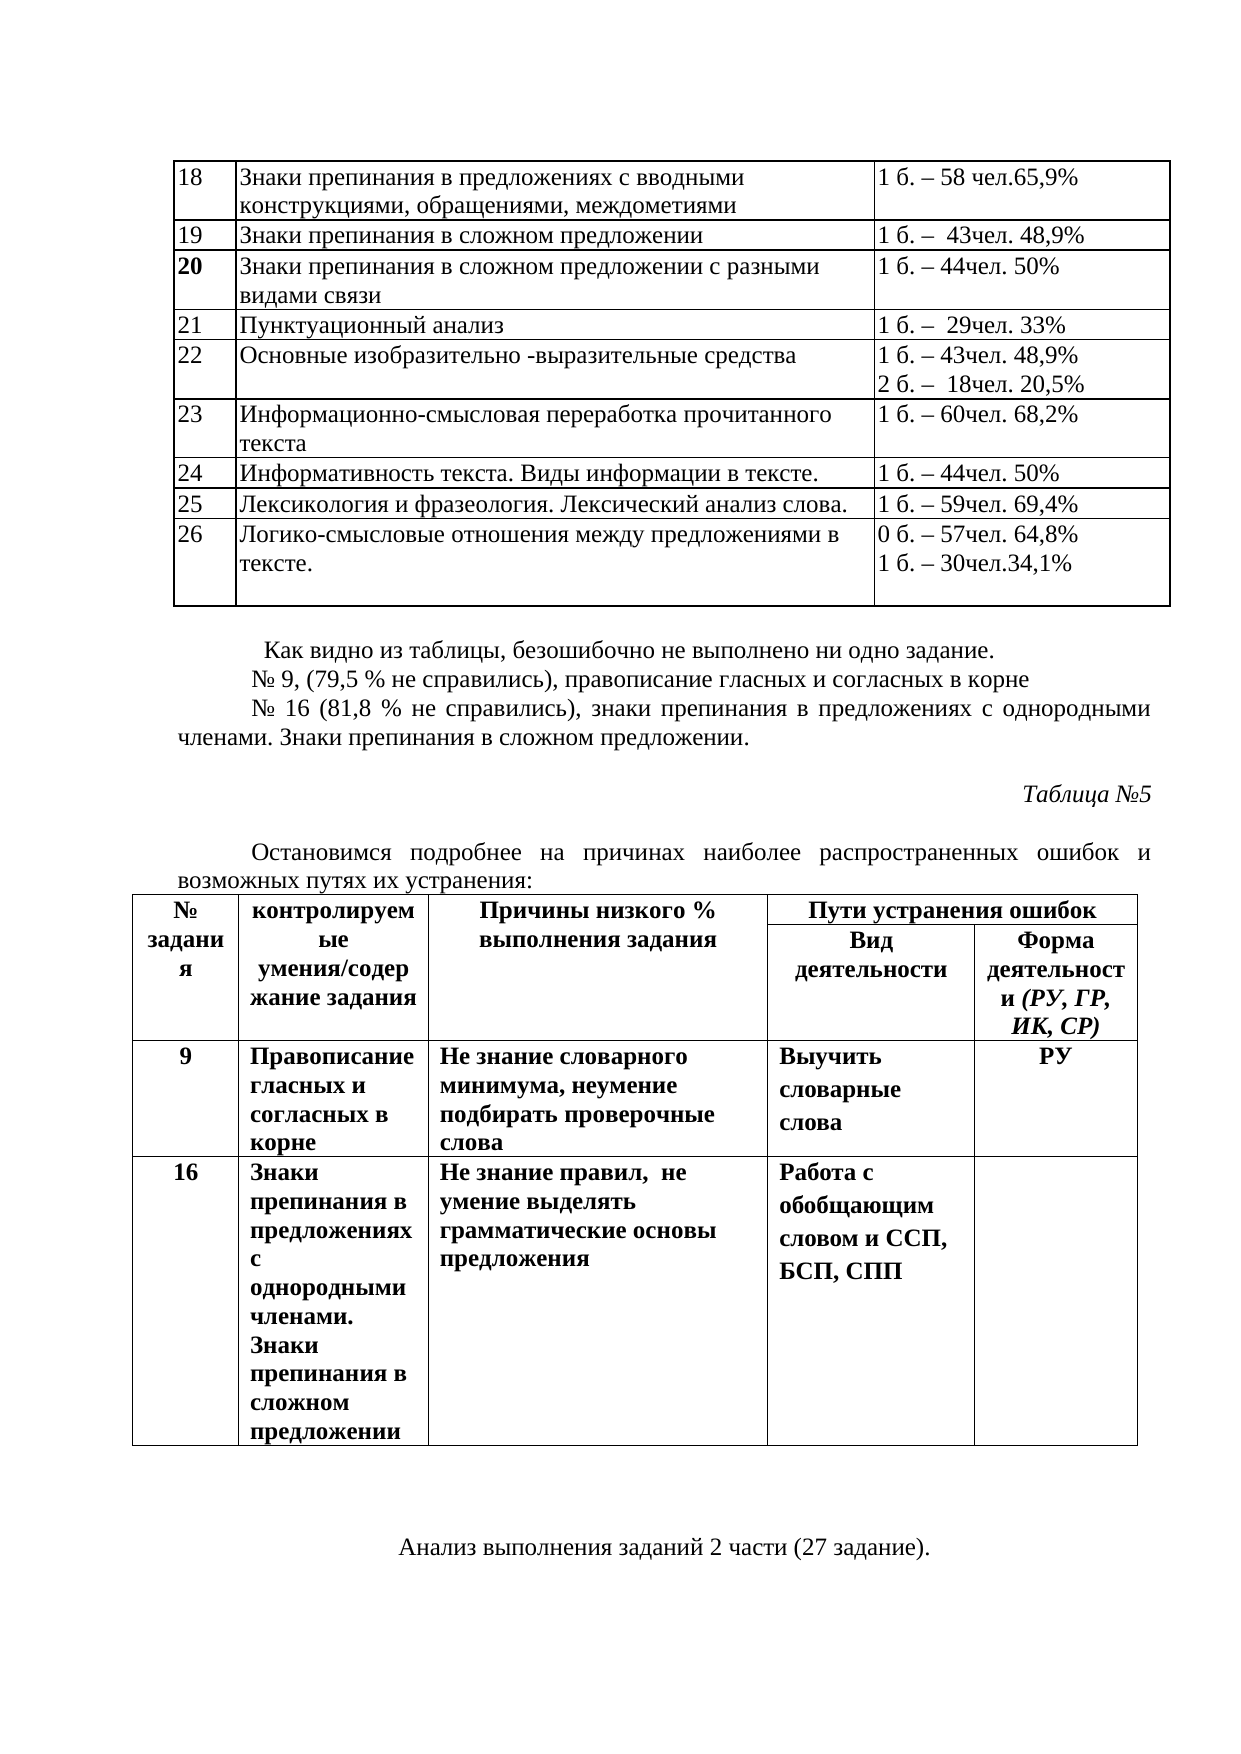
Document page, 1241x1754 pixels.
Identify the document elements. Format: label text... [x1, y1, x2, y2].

table_cell РУ [975, 1041, 1137, 1156]
table_cell Форма деятельности (РУ, ГР, ИК, СР) [975, 925, 1137, 1040]
table_cell 1 б. – 44чел. 50% [875, 251, 1169, 308]
table_header контролируемые умения/содержание задания [239, 895, 428, 1040]
text Как видно из таблицы, безошибочно не выполнено ни одно задание. [177, 636, 1152, 664]
table_cell 0 б. – 57чел. 64,8% 1 б. – 30чел.34,1% [875, 519, 1169, 605]
table_cell Не знание словарного минимума, неумение подбирать проверочные слова [429, 1041, 767, 1156]
table_cell Знаки препинания в сложном предложении [237, 221, 874, 249]
table_cell Основные изобразительно -выразительные средства [237, 340, 874, 398]
table_cell 1 б. – 29чел. 33% [875, 310, 1169, 339]
table_cell Информационно-смысловая переработка прочитанного текста [237, 400, 874, 457]
text № 16 (81,8 % не справились), знаки препинания в предложениях с однородными членами. Знаки препинания в сложном предложении. [177, 693, 1152, 751]
table_cell Лексикология и фразеология. Лексический анализ слова. [237, 489, 874, 517]
table_cell 16 [133, 1157, 238, 1445]
table_cell [975, 1157, 1137, 1445]
table_header № задания [133, 895, 238, 1040]
table_cell 1 б. – 59чел. 69,4% [875, 489, 1169, 517]
table_cell 23 [175, 400, 235, 457]
table_cell Выучить словарные слова [768, 1041, 974, 1156]
table_cell 9 [133, 1041, 238, 1156]
text Таблица №5 [177, 779, 1152, 808]
table_cell 1 б. – 58 чел.65,9% [875, 162, 1169, 219]
table_cell 1 б. – 43чел. 48,9% [875, 221, 1169, 249]
text № 9, (79,5 % не справились), правописание гласных и согласных в корне [177, 664, 1152, 693]
text Анализ выполнения заданий 2 части (27 задание). [177, 1532, 1152, 1561]
table_cell 22 [175, 340, 235, 398]
table_cell 24 [175, 458, 235, 487]
table_cell Информативность текста. Виды информации в тексте. [237, 458, 874, 487]
table_cell Работа с обобщающим словом и ССП, БСП, СПП [768, 1157, 974, 1445]
table_cell 1 б. – 60чел. 68,2% [875, 400, 1169, 457]
table_cell Логико-смысловые отношения между предложениями в тексте. [237, 519, 874, 605]
table_cell Не знание правил, не умение выделять грамматические основы предложения [429, 1157, 767, 1445]
table_cell 20 [175, 251, 235, 308]
table_cell Знаки препинания в сложном предложении с разными видами связи [237, 251, 874, 308]
text Остановимся подробнее на причинах наиболее распространенных ошибок и возможных путях их устранения: [177, 837, 1152, 894]
table_cell 25 [175, 489, 235, 517]
table_cell Вид деятельности [768, 925, 974, 1040]
table_header Пути устранения ошибок [768, 895, 1137, 924]
table_cell 18 [175, 162, 235, 219]
table_header Причины низкого % выполнения задания [429, 895, 767, 1040]
table_cell Знаки препинания в предложениях с вводными конструкциями, обращениями, междометиями [237, 162, 874, 219]
table_cell 21 [175, 310, 235, 339]
table_cell 26 [175, 519, 235, 605]
table_cell Пунктуационный анализ [237, 310, 874, 339]
table_cell 1 б. – 44чел. 50% [875, 458, 1169, 487]
table_cell 1 б. – 43чел. 48,9% 2 б. – 18чел. 20,5% [875, 340, 1169, 398]
table_cell 19 [175, 221, 235, 249]
